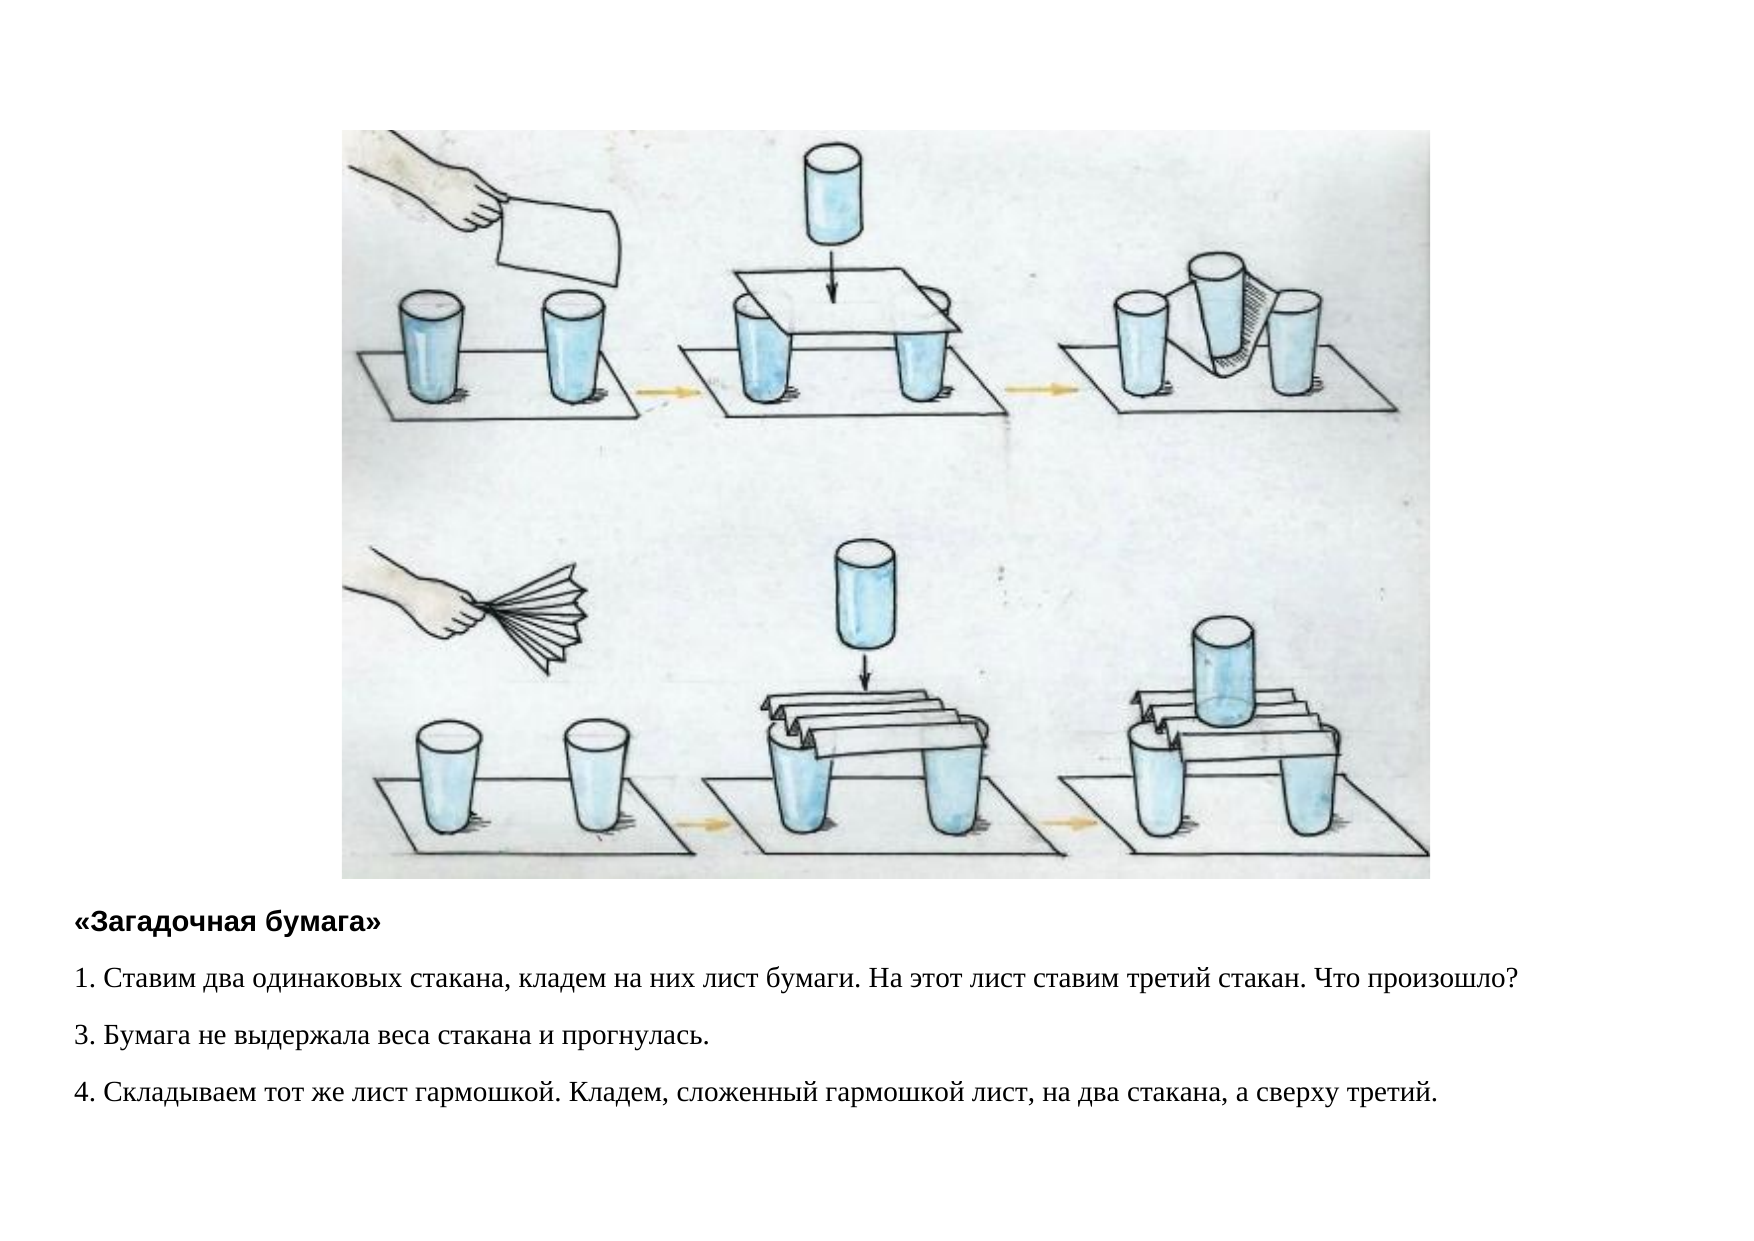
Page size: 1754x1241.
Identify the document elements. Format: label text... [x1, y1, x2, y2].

text 4. Складываем тот же лист гармошкой. Кладем, сложенный гармошкой лист, на два стакана, а сверху третий. [74, 1074, 1698, 1108]
subtitle «Загадочная бумага» [74, 903, 1698, 937]
text 1. Ставим два одинаковых стакана, кладем на них лист бумаги. На этот лист ставим третий стакан. Что произошло? [74, 961, 1698, 994]
picture [341, 130, 1431, 879]
text 3. Бумага не выдержала веса стакана и прогнулась. [74, 1017, 1698, 1051]
